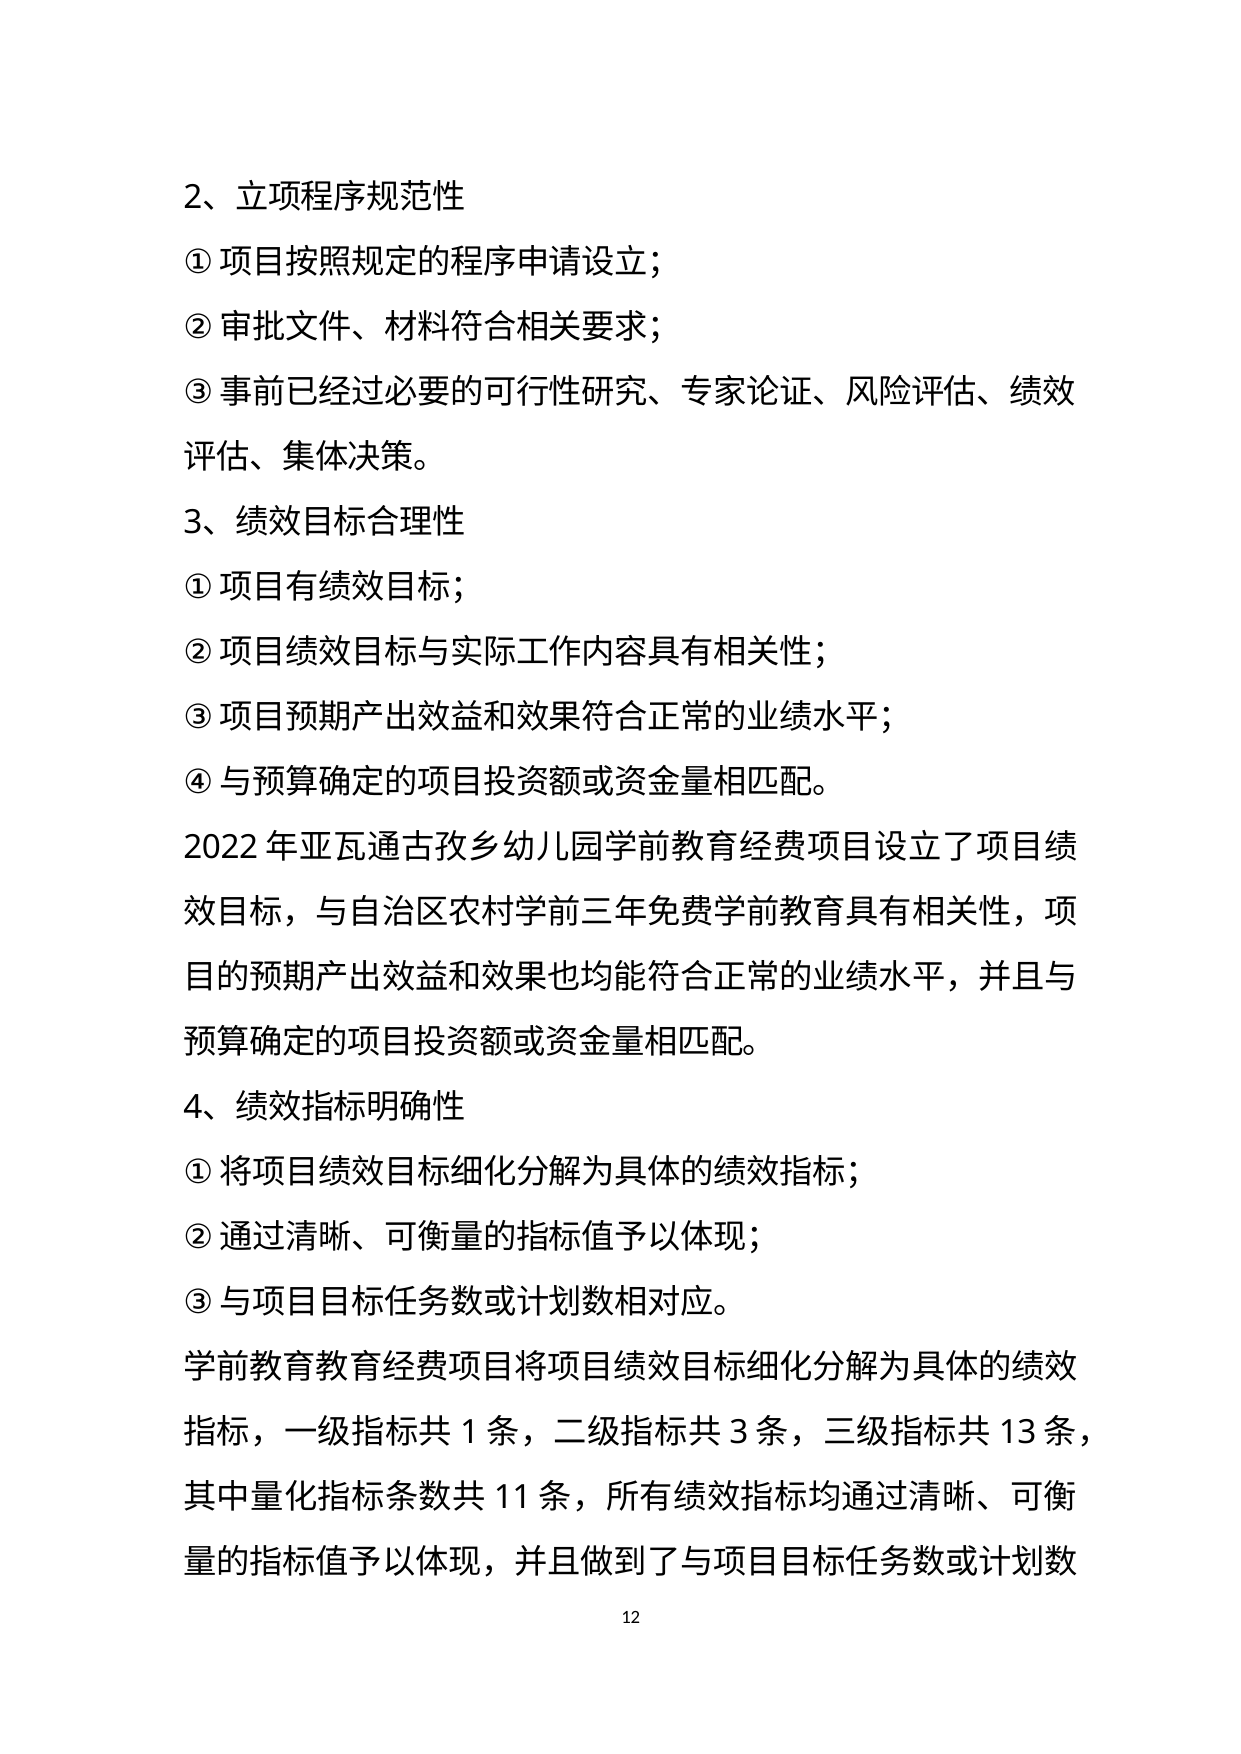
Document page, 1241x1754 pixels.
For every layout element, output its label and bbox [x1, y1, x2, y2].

text [183, 162, 1078, 1592]
